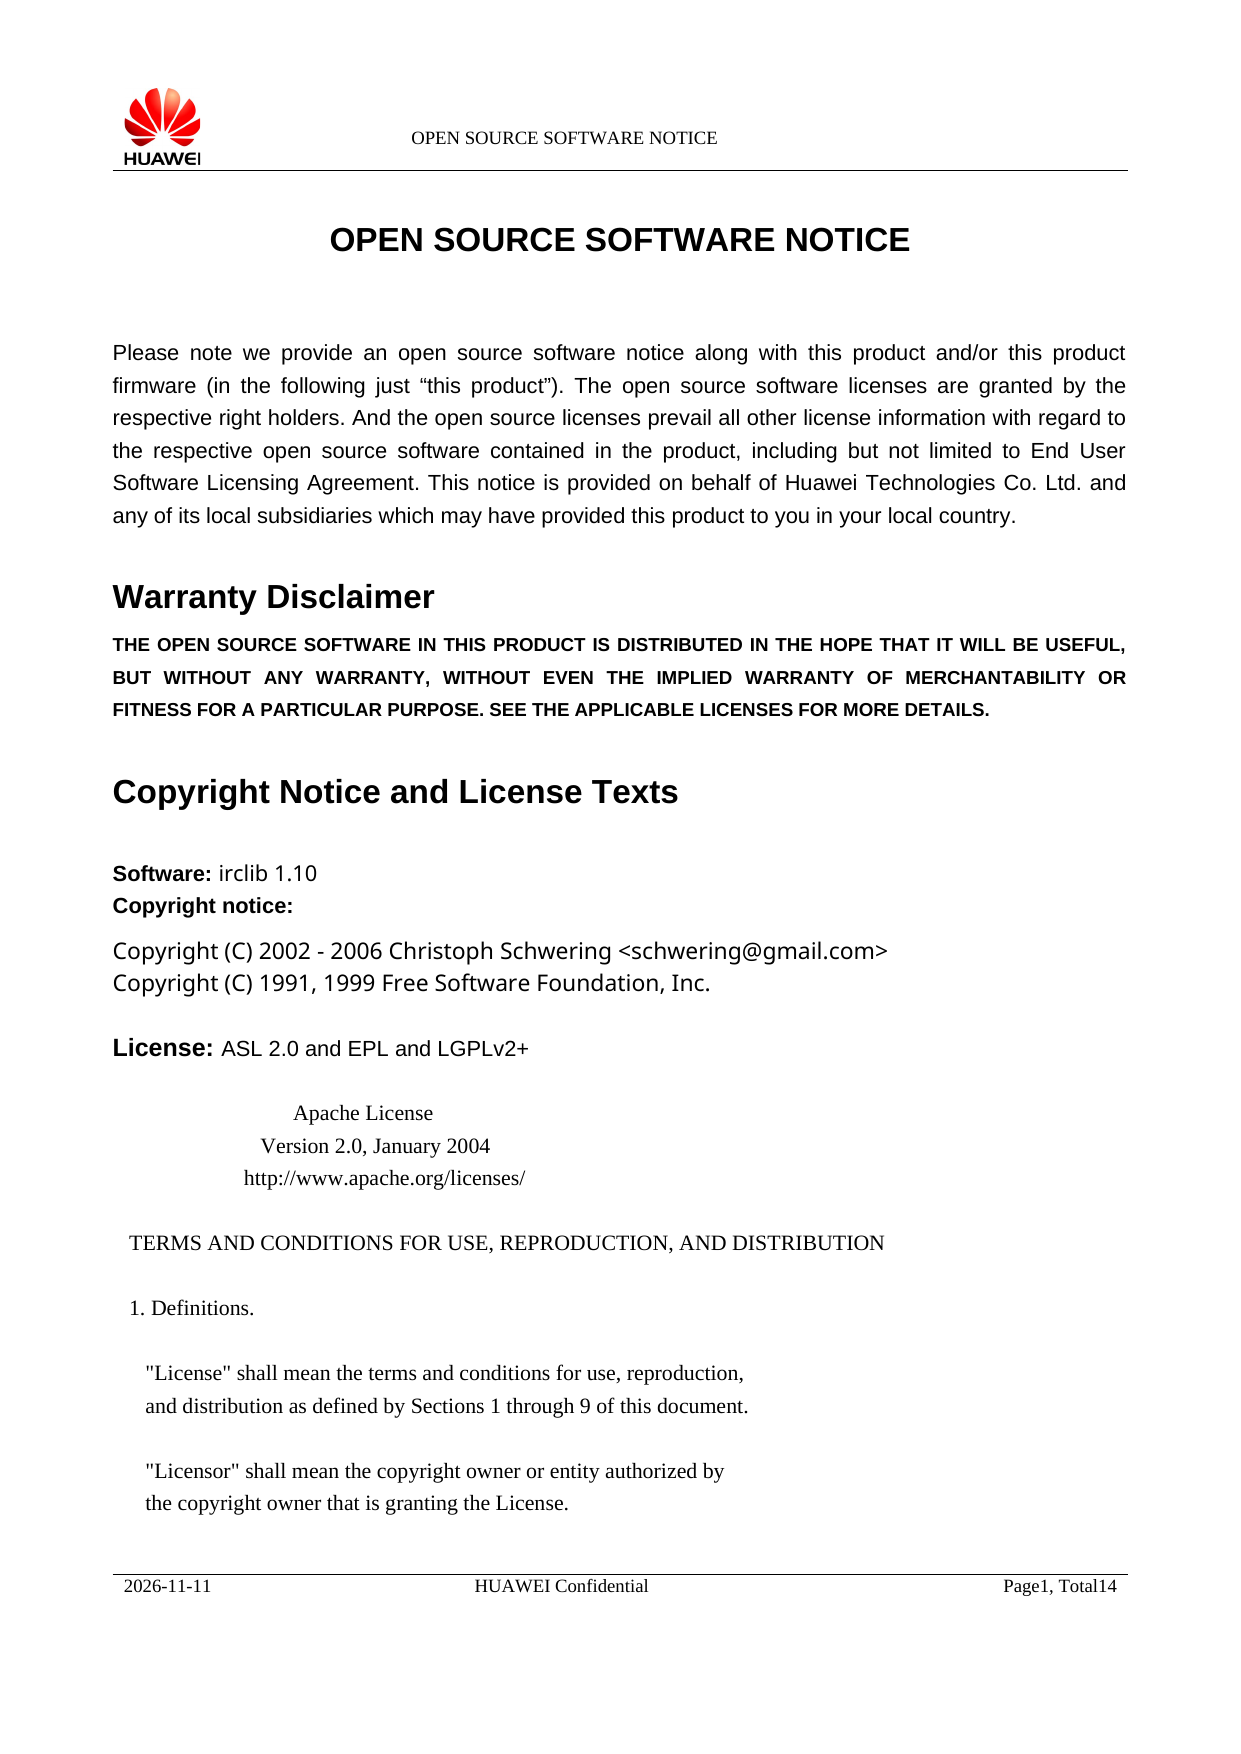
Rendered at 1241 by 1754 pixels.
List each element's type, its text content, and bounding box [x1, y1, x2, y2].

text License: ASL 2.0 and EPL and LGPLv2+ [112, 1031, 1128, 1064]
text Copyright Notice and License Texts [112, 759, 1128, 824]
picture [124, 88, 201, 165]
title Software: irclib 1.10 [112, 856, 1128, 889]
text OPEN SOURCE SOFTWARE NOTICE [112, 206, 1128, 271]
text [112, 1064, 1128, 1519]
text The open source software in this product is distributed in the hope that it will be useful, but WITHOUT ANY WARRANTY, without even the implied warranty of MERCHANTABILITY or FITNESS FOR A PARTICULAR PURPOSE. See the applicable licenses for more details. [112, 629, 1128, 726]
text Please note we provide an open source software notice along with this product and/or this product firmware (in the following just “this product”). The open source software licenses are granted by the respective right holders. And the open source licenses prevail all other license information with regard to the respective open source software contained in the product, including but not limited to End User Software Licensing Agreement. This notice is provided on behalf of Huawei Technologies Co. Ltd. and any of its local subsidiaries which may have provided this product to you in your local country. [112, 336, 1128, 531]
text Copyright (C) 2002 - 2006 Christoph Schwering <schwering@gmail.com> Copyright (C) 1991, 1999 Free Software Foundation, Inc. [112, 934, 1128, 1031]
text Copyright notice: [112, 889, 1128, 921]
text Warranty Disclaimer [112, 564, 1128, 629]
